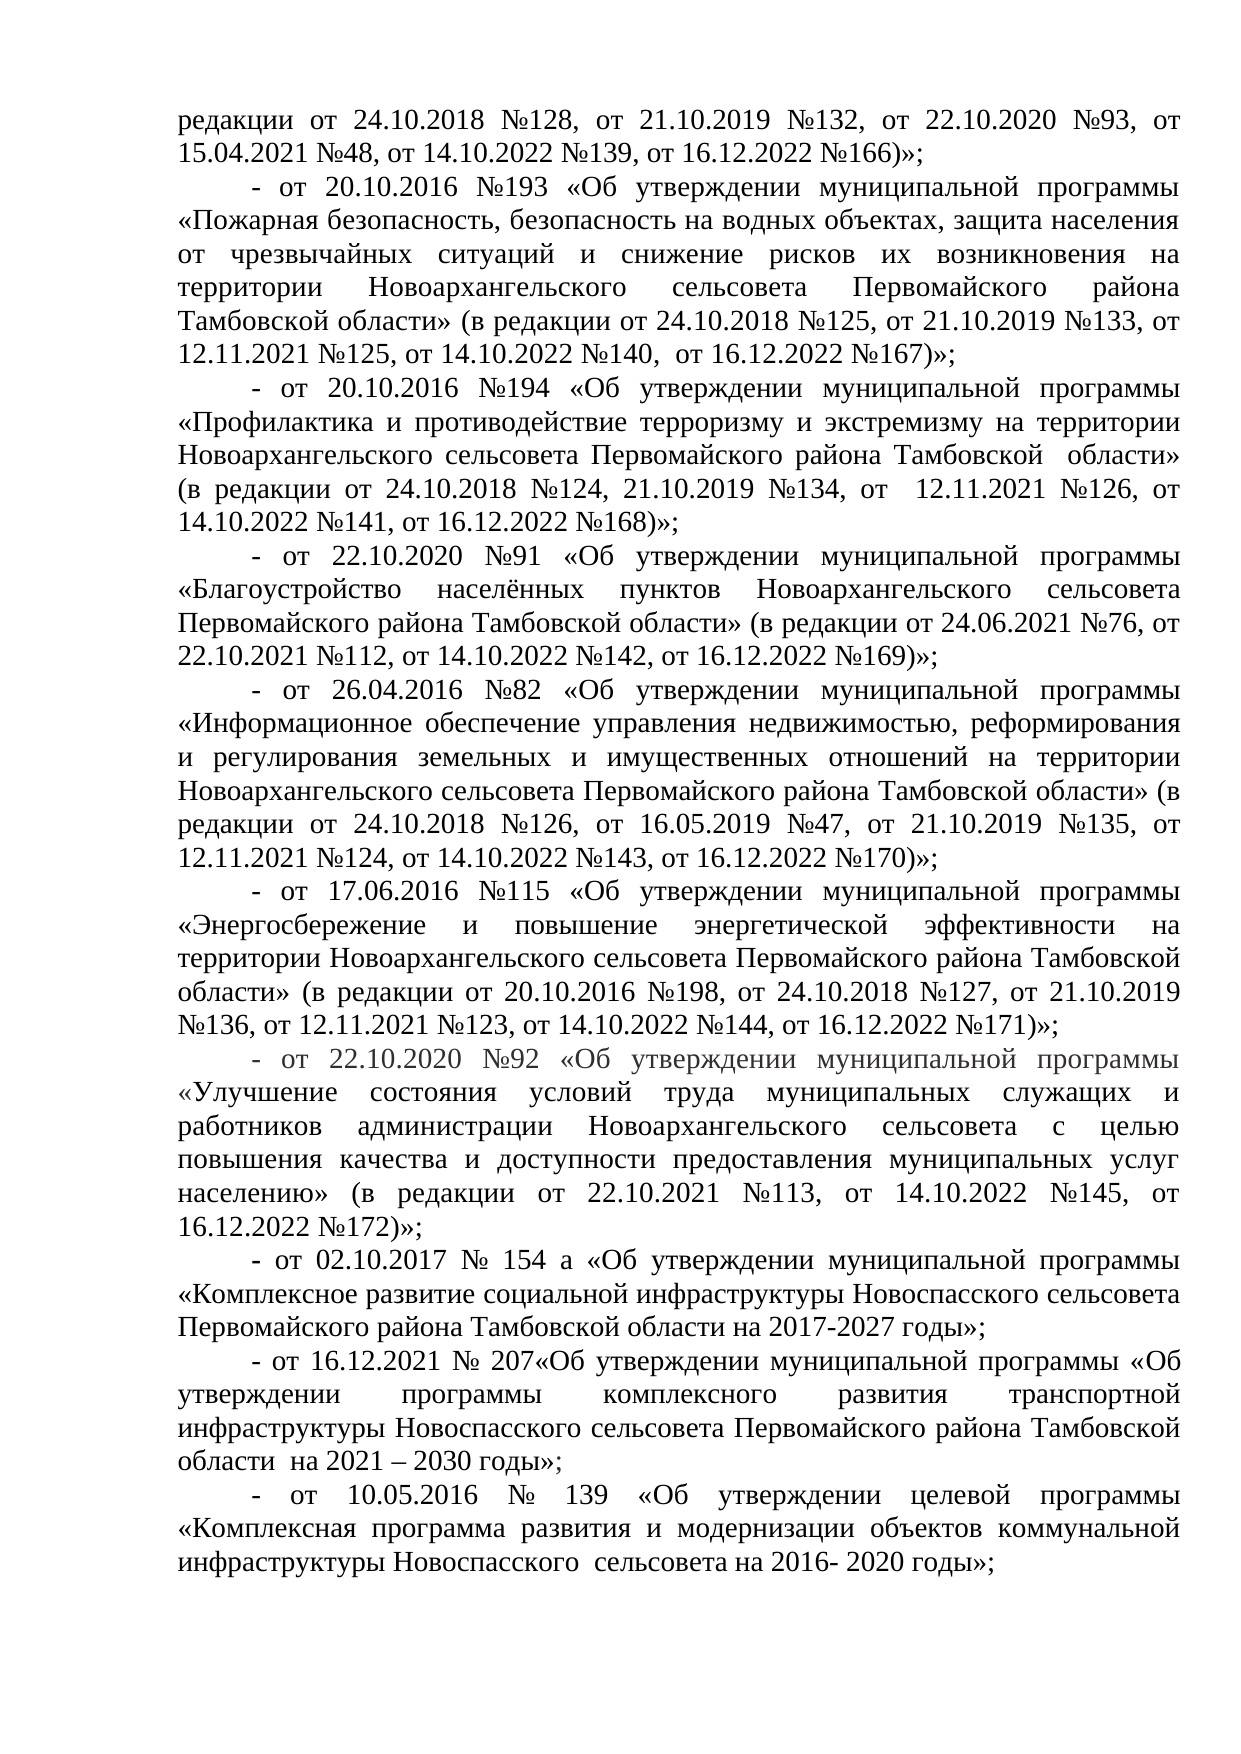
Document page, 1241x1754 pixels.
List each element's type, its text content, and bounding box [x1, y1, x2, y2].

text - от 20.10.2016 №193 «Об утверждении муниципальной программы «Пожарная безопасность, безопасность на водных объектах, защита населения от чрезвычайных ситуаций и снижение рисков их возникновения на территории Новоархангельского сельсовета Первомайского района Тамбовской области» (в редакции от 24.10.2018 №125, от 21.10.2019 №133, от 12.11.2021 №125, от 14.10.2022 №140, от 16.12.2022 №167)»; [177, 169, 1181, 370]
text - от 22.10.2020 №92 «Об утверждении муниципальной программы «Улучшение состояния условий труда муниципальных служащих и работников администрации Новоархангельского сельсовета с целью повышения качества и доступности предоставления муниципальных услуг населению» (в редакции от 22.10.2021 №113, от 14.10.2022 №145, от 16.12.2022 №172)»; [177, 1041, 1181, 1242]
text - от 10.05.2016 № 139 «Об утверждении целевой программы «Комплексная программа развития и модернизации объектов коммунальной инфраструктуры Новоспасского сельсовета на 2016- 2020 годы»; [177, 1477, 1181, 1578]
text - от 02.10.2017 № 154 а «Об утверждении муниципальной программы «Комплексное развитие социальной инфраструктуры Новоспасского сельсовета Первомайского района Тамбовской области на 2017-2027 годы»; [177, 1242, 1181, 1343]
text - от 26.04.2016 №82 «Об утверждении муниципальной программы «Информационное обеспечение управления недвижимостью, реформирования и регулирования земельных и имущественных отношений на территории Новоархангельского сельсовета Первомайского района Тамбовской области» (в редакции от 24.10.2018 №126, от 16.05.2019 №47, от 21.10.2019 №135, от 12.11.2021 №124, от 14.10.2022 №143, от 16.12.2022 №170)»; [177, 672, 1181, 873]
text - от 17.06.2016 №115 «Об утверждении муниципальной программы «Энергосбережение и повышение энергетической эффективности на территории Новоархангельского сельсовета Первомайского района Тамбовской области» (в редакции от 20.10.2016 №198, от 24.10.2018 №127, от 21.10.2019 №136, от 12.11.2021 №123, от 14.10.2022 №144, от 16.12.2022 №171)»; [177, 873, 1181, 1041]
text - от 16.12.2021 № 207«Об утверждении муниципальной программы «Об утверждении программы комплексного развития транспортной инфраструктуры Новоспасского сельсовета Первомайского района Тамбовской области на 2021 – 2030 годы»; [177, 1343, 1181, 1477]
text - от 22.10.2020 №91 «Об утверждении муниципальной программы «Благоустройство населённых пунктов Новоархангельского сельсовета Первомайского района Тамбовской области» (в редакции от 24.06.2021 №76, от 22.10.2021 №112, от 14.10.2022 №142, от 16.12.2022 №169)»; [177, 538, 1181, 672]
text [177, 102, 1181, 169]
text - от 20.10.2016 №194 «Об утверждении муниципальной программы «Профилактика и противодействие терроризму и экстремизму на территории Новоархангельского сельсовета Первомайского района Тамбовской области» (в редакции от 24.10.2018 №124, 21.10.2019 №134, от 12.11.2021 №126, от 14.10.2022 №141, от 16.12.2022 №168)»; [177, 370, 1181, 538]
